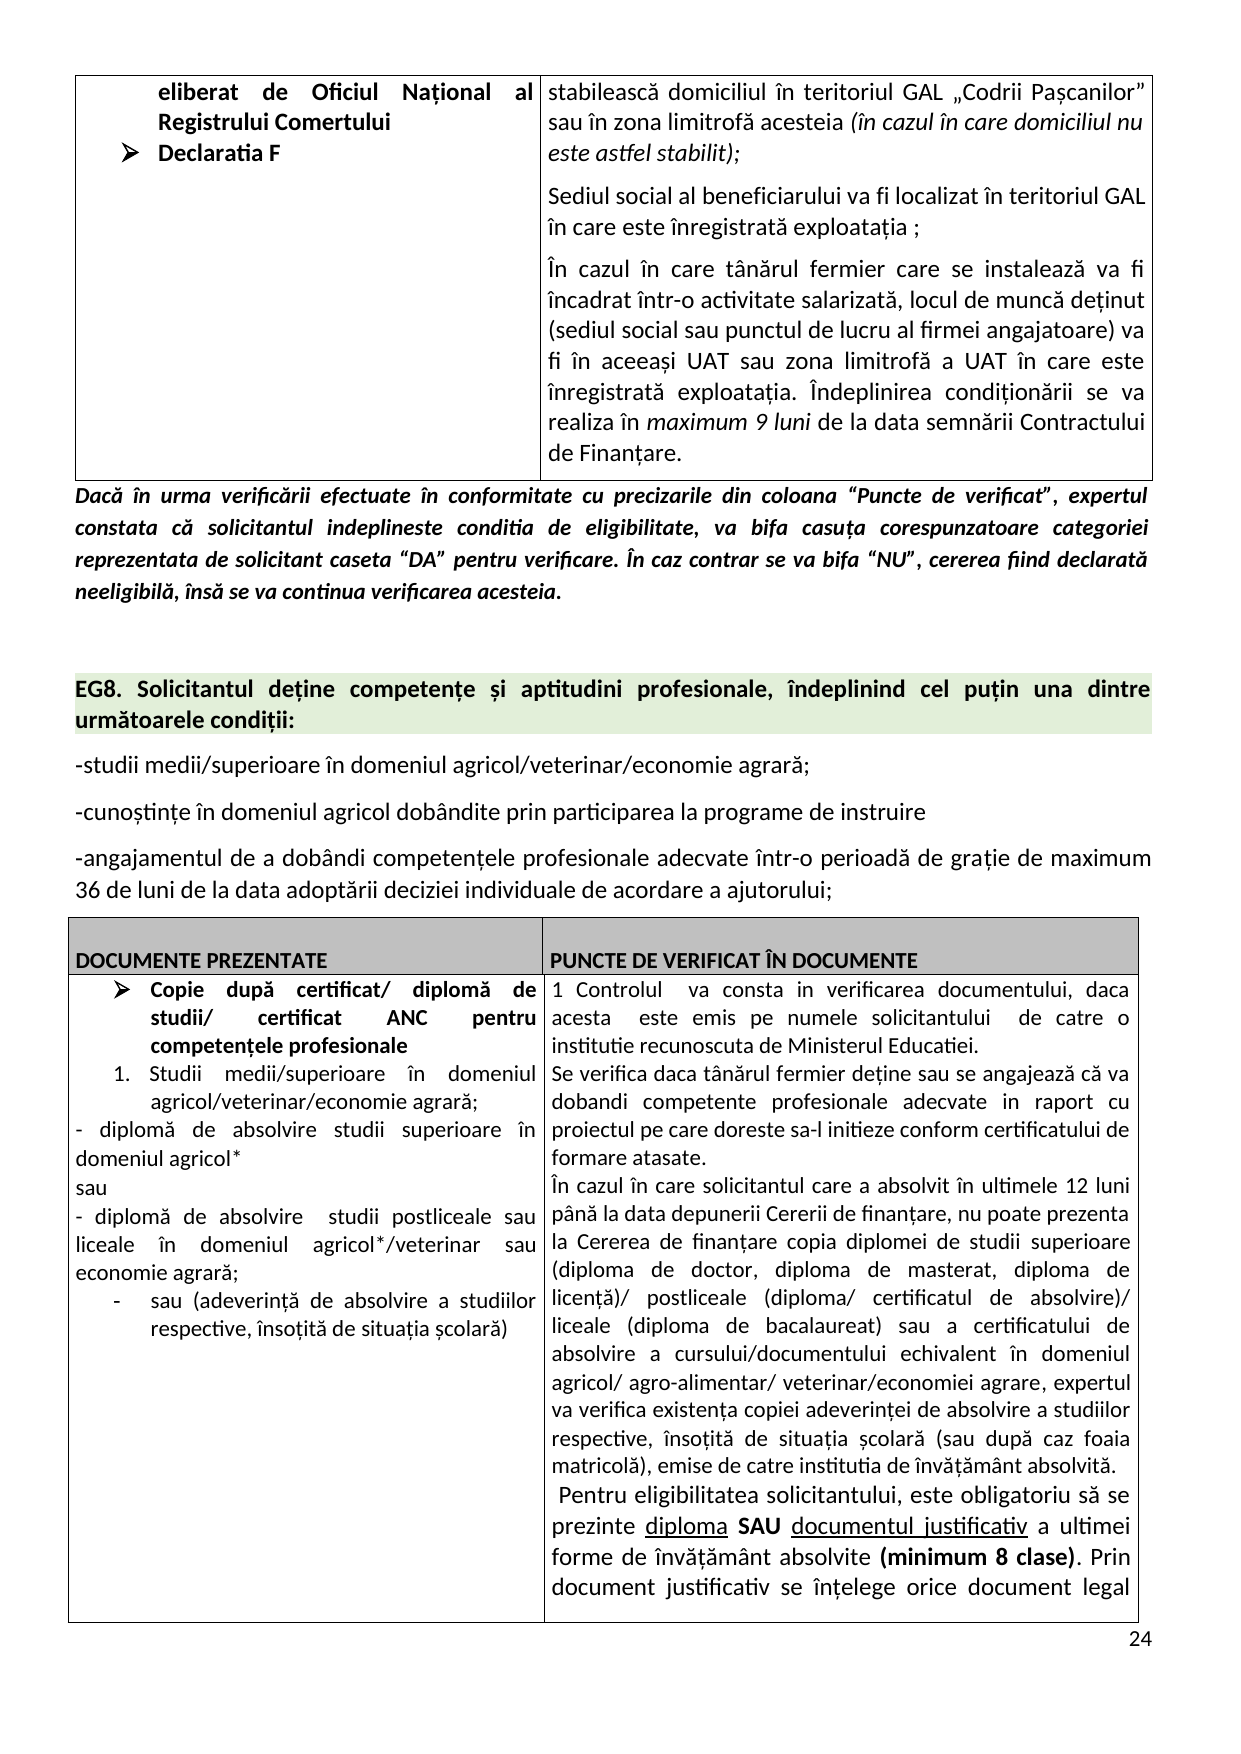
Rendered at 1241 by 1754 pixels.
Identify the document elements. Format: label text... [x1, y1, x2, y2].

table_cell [545, 975, 1138, 1622]
text EG8. Solicitantul deține competențe și aptitudini profesionale, îndeplinind cel puțin una dintre următoarele condiții: [75, 673, 1152, 734]
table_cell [541, 76, 1152, 480]
table_header DOCUMENTE PREZENTATE [69, 918, 542, 974]
list angajamentul de a dobândi competențele profesionale adecvate într-o perioadă de grație de maximum 36 de luni de la data adoptării deciziei individuale de acordare a ajutorului; [75, 840, 1152, 905]
list studii medii/superioare în domeniul agricol/veterinar/economie agrară; [75, 747, 1152, 781]
list cunoștințe în domeniul agricol dobândite prin participarea la programe de instruire [75, 793, 1152, 828]
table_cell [69, 975, 544, 1622]
text Dacă în urma verificării efectuate în conformitate cu precizarile din coloana “Puncte de verificat”, expertul constata că solicitantul indeplineste conditia de eligibilitate, va bifa casuţa corespunzatoare categoriei reprezentata de solicitant caseta “DA” pentru verificare. În caz contrar se va bifa “NU”, cererea fiind declarată neeligibilă, însă se va continua verificarea acesteia. [75, 481, 1152, 605]
table_header PUNCTE DE VERIFICAT ÎN DOCUMENTE [543, 918, 1138, 974]
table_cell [76, 76, 540, 480]
